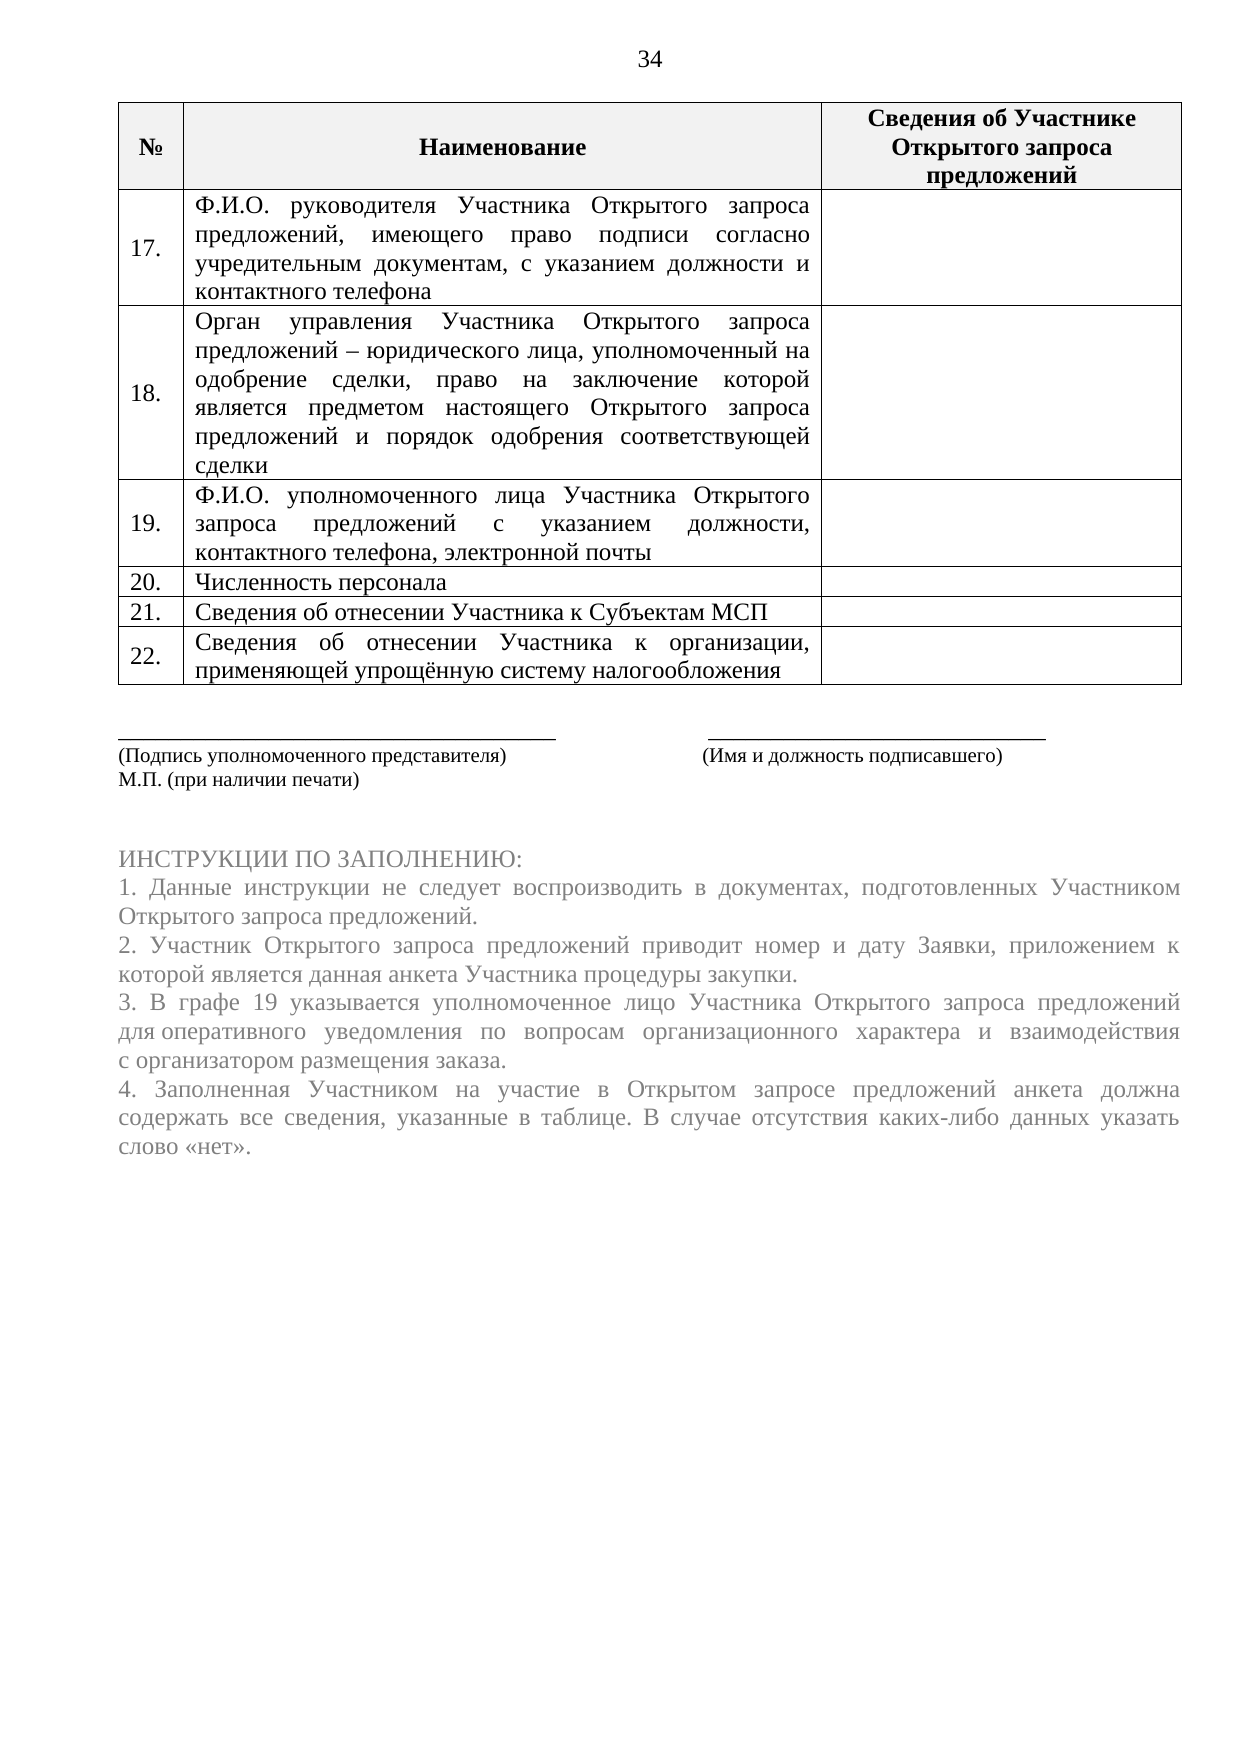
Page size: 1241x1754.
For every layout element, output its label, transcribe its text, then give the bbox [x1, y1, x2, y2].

table_cell [822, 480, 1181, 566]
table_cell 17. [119, 190, 183, 305]
table_cell Сведения об отнесении Участника к Субъектам МСП [184, 597, 821, 626]
table_cell [822, 306, 1181, 479]
table_header № [119, 103, 183, 189]
table_cell [822, 627, 1181, 684]
table_cell 19. [119, 480, 183, 566]
table_cell Численность персонала [184, 567, 821, 596]
table_header Наименование [184, 103, 821, 189]
table_cell 20. [119, 567, 183, 596]
text 1. Данные инструкции не следует воспроизводить в документах, подготовленных Участником Открытого запроса предложений. [118, 872, 1181, 930]
text (Подпись уполномоченного представителя) (Имя и должность подписавшего) [118, 743, 1181, 767]
text 2. Участник Открытого запроса предложений приводит номер и дату Заявки, приложением к которой является данная анкета Участника процедуры закупки. [118, 930, 1181, 987]
table_cell Орган управления Участника Открытого запроса предложений – юридического лица, уполномоченный на одобрение сделки, право на заключение которой является предметом настоящего Открытого запроса предложений и порядок одобрения соответствующей сделки [184, 306, 821, 479]
text ИНСТРУКЦИИ ПО ЗАПОЛНЕНИЮ: [118, 844, 1181, 872]
table_cell Сведения об отнесении Участника к организации, применяющей упрощённую систему налогообложения [184, 627, 821, 684]
table_cell 21. [119, 597, 183, 626]
text ___________________________________ ___________________________ [118, 714, 1181, 743]
text 4. Заполненная Участником на участие в Открытом запросе предложений анкета должна содержать все сведения, указанные в таблице. В случае отсутствия каких-либо данных указать слово «нет». [118, 1074, 1181, 1160]
text М.П. (при наличии печати) [118, 767, 1181, 791]
table_cell [822, 567, 1181, 596]
table_cell 18. [119, 306, 183, 479]
text 3. В графе 19 указывается уполномоченное лицо Участника Открытого запроса предложений для оперативного уведомления по вопросам организационного характера и взаимодействия с организатором размещения заказа. [118, 987, 1181, 1074]
table_cell 22. [119, 627, 183, 684]
table_cell Ф.И.О. уполномоченного лица Участника Открытого запроса предложений с указанием должности, контактного телефона, электронной почты [184, 480, 821, 566]
table_cell [822, 597, 1181, 626]
table_cell Ф.И.О. руководителя Участника Открытого запроса предложений, имеющего право подписи согласно учредительным документам, с указанием должности и контактного телефона [184, 190, 821, 305]
table_header Сведения об Участнике Открытого запроса предложений [822, 103, 1181, 189]
table_cell [822, 190, 1181, 305]
